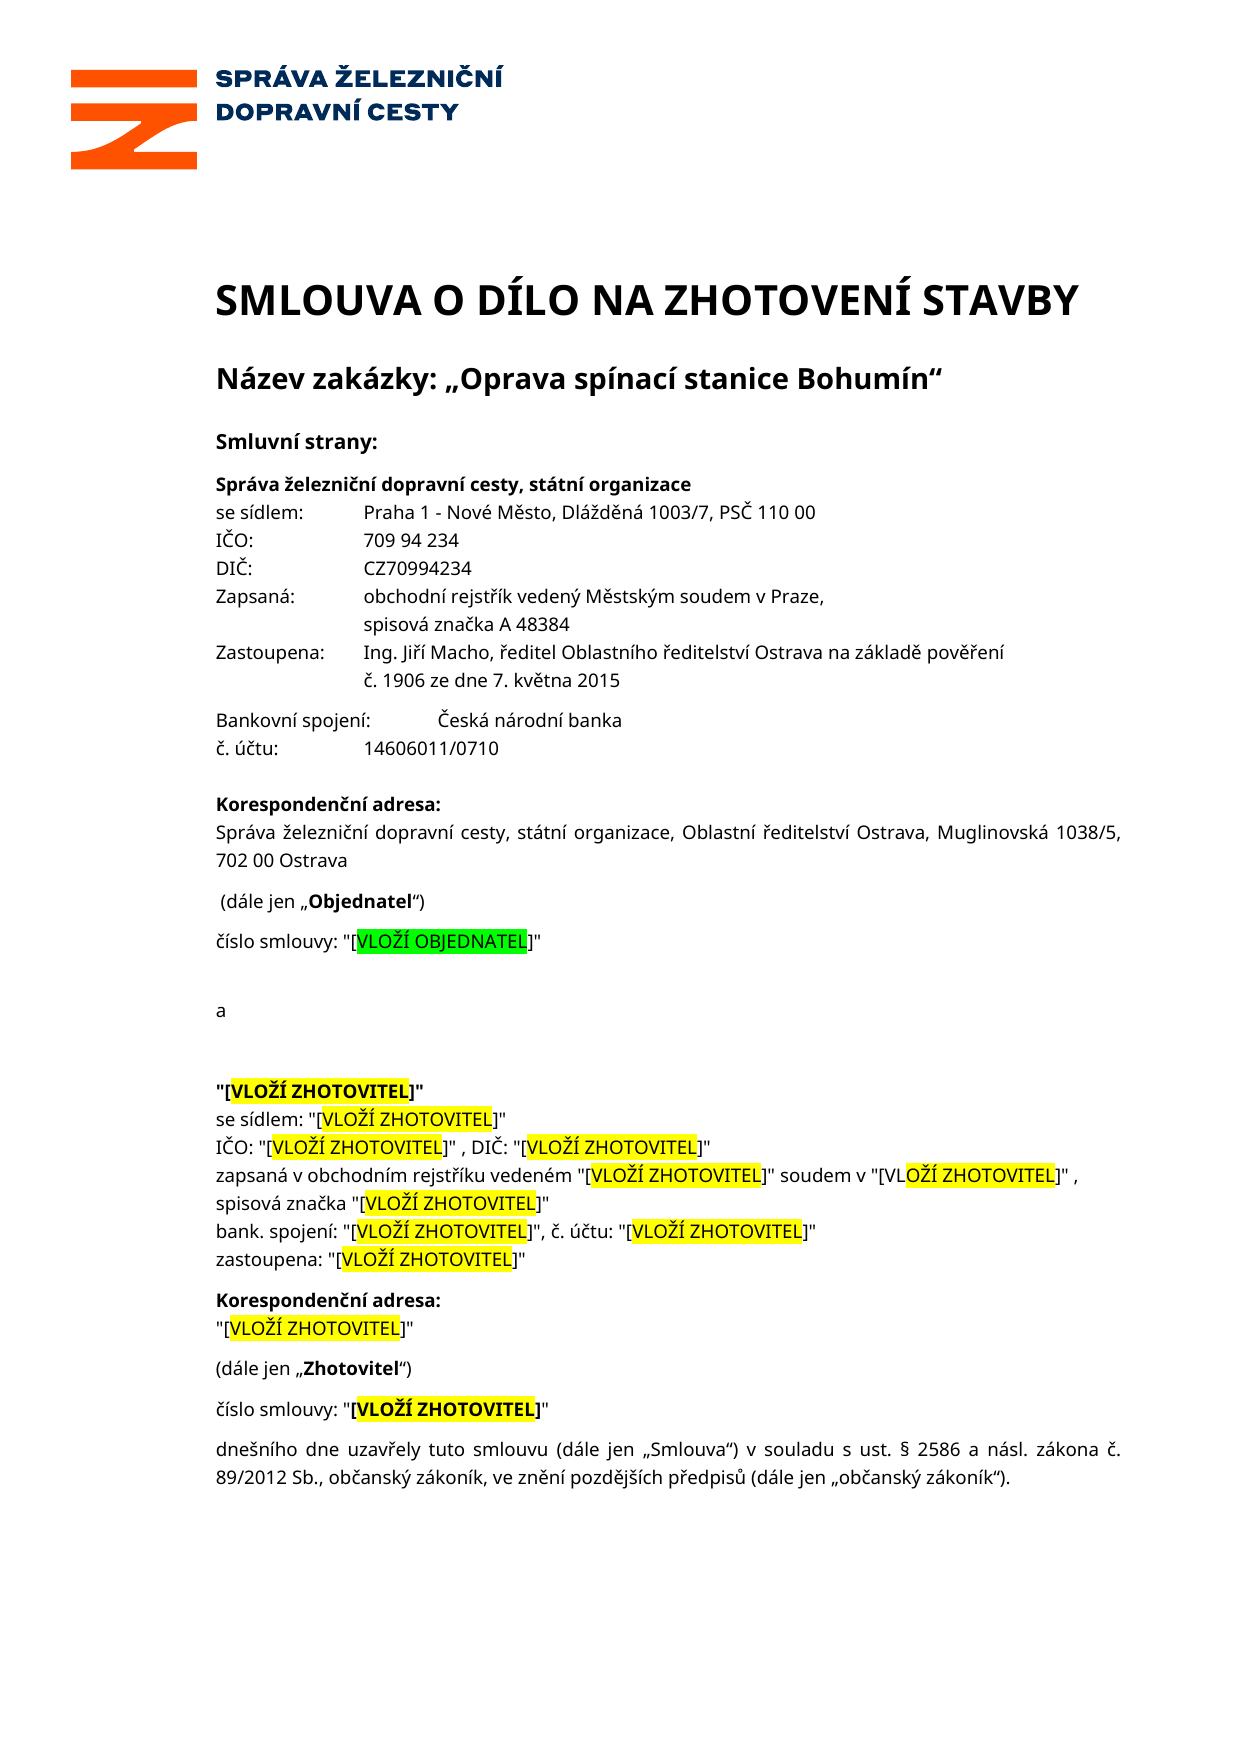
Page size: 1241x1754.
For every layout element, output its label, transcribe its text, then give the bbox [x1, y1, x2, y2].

text "[VLOŽÍ ZHOTOVITEL]" [409, 1078, 1122, 1104]
text č. účtu: 14606011/0710 [216, 736, 1122, 761]
text Správa železniční dopravní cesty, státní organizace [216, 471, 1122, 496]
text zapsaná v obchodním rejstříku vedeném "[VLOŽÍ ZHOTOVITEL]" soudem v "[VLOŽÍ ZHOTOVITEL]" , [216, 1162, 1122, 1188]
text číslo smlouvy: "[VLOŽÍ ZHOTOVITEL]" [216, 1396, 357, 1422]
text IČO: "[VLOŽÍ ZHOTOVITEL]" , DIČ: "[VLOŽÍ ZHOTOVITEL]" [697, 1134, 1122, 1160]
text se sídlem: "[VLOŽÍ ZHOTOVITEL]" [492, 1106, 1122, 1132]
text Zapsaná: obchodní rejstřík vedený Městským soudem v Praze, [216, 583, 1122, 608]
text zastoupena: "[VLOŽÍ ZHOTOVITEL]" [216, 1246, 342, 1272]
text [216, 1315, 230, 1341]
text spisová značka A 48384 [289, 611, 1122, 637]
text (dále jen „Objednatel“) [216, 888, 1122, 914]
text bank. spojení: "[VLOŽÍ ZHOTOVITEL]", č. účtu: "[VLOŽÍ ZHOTOVITEL]" [216, 1218, 1122, 1244]
text (dále jen „Zhotovitel“) [216, 1356, 1122, 1381]
text dnešního dne uzavřely tuto smlouvu (dále jen „Smlouva“) v souladu s ust. § 2586 a násl. zákona č. 89/2012 Sb., občanský zákoník, ve znění pozdějších předpisů (dále jen „občanský zákoník“). [216, 1437, 1122, 1490]
text číslo smlouvy: "[VLOŽÍ OBJEDNATEL]" [216, 929, 357, 954]
text Korespondenční adresa: [216, 792, 1122, 817]
text SMLOUVA O DÍLO NA ZHOTOVENÍ STAVBY [216, 271, 1122, 328]
text č. 1906 ze dne 7. května 2015 [289, 667, 1122, 693]
text Zastoupena: Ing. Jiří Macho, ředitel Oblastního ředitelství Ostrava na základě pověření [216, 639, 1122, 664]
text Správa železniční dopravní cesty, státní organizace, Oblastní ředitelství Ostrava, Muglinovská 1038/5, 702 00 Ostrava [216, 820, 1122, 873]
text "[VLOŽÍ ZHOTOVITEL]" [400, 1315, 1122, 1341]
text číslo smlouvy: "[VLOŽÍ ZHOTOVITEL]" [535, 1396, 1122, 1422]
text Název zakázky: „Oprava spínací stanice Bohumín“ [216, 358, 1122, 398]
text spisová značka "[VLOŽÍ ZHOTOVITEL]" [536, 1190, 1122, 1216]
text IČO: 709 94 234 [216, 527, 1122, 552]
text Bankovní spojení: Česká národní banka [216, 708, 1122, 733]
text a [216, 997, 1122, 1023]
text se sídlem: "[VLOŽÍ ZHOTOVITEL]" [216, 1106, 322, 1132]
text spisová značka "[VLOŽÍ ZHOTOVITEL]" [216, 1190, 365, 1216]
text zastoupena: "[VLOŽÍ ZHOTOVITEL]" [512, 1246, 1122, 1272]
text číslo smlouvy: "[VLOŽÍ OBJEDNATEL]" [527, 929, 1122, 954]
text Smluvní strany: [216, 427, 1122, 456]
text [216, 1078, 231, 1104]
text Korespondenční adresa: [216, 1287, 1122, 1312]
text se sídlem: Praha 1 - Nové Město, Dlážděná 1003/7, PSČ 110 00 [216, 499, 1122, 524]
text DIČ: CZ70994234 [216, 555, 1122, 581]
